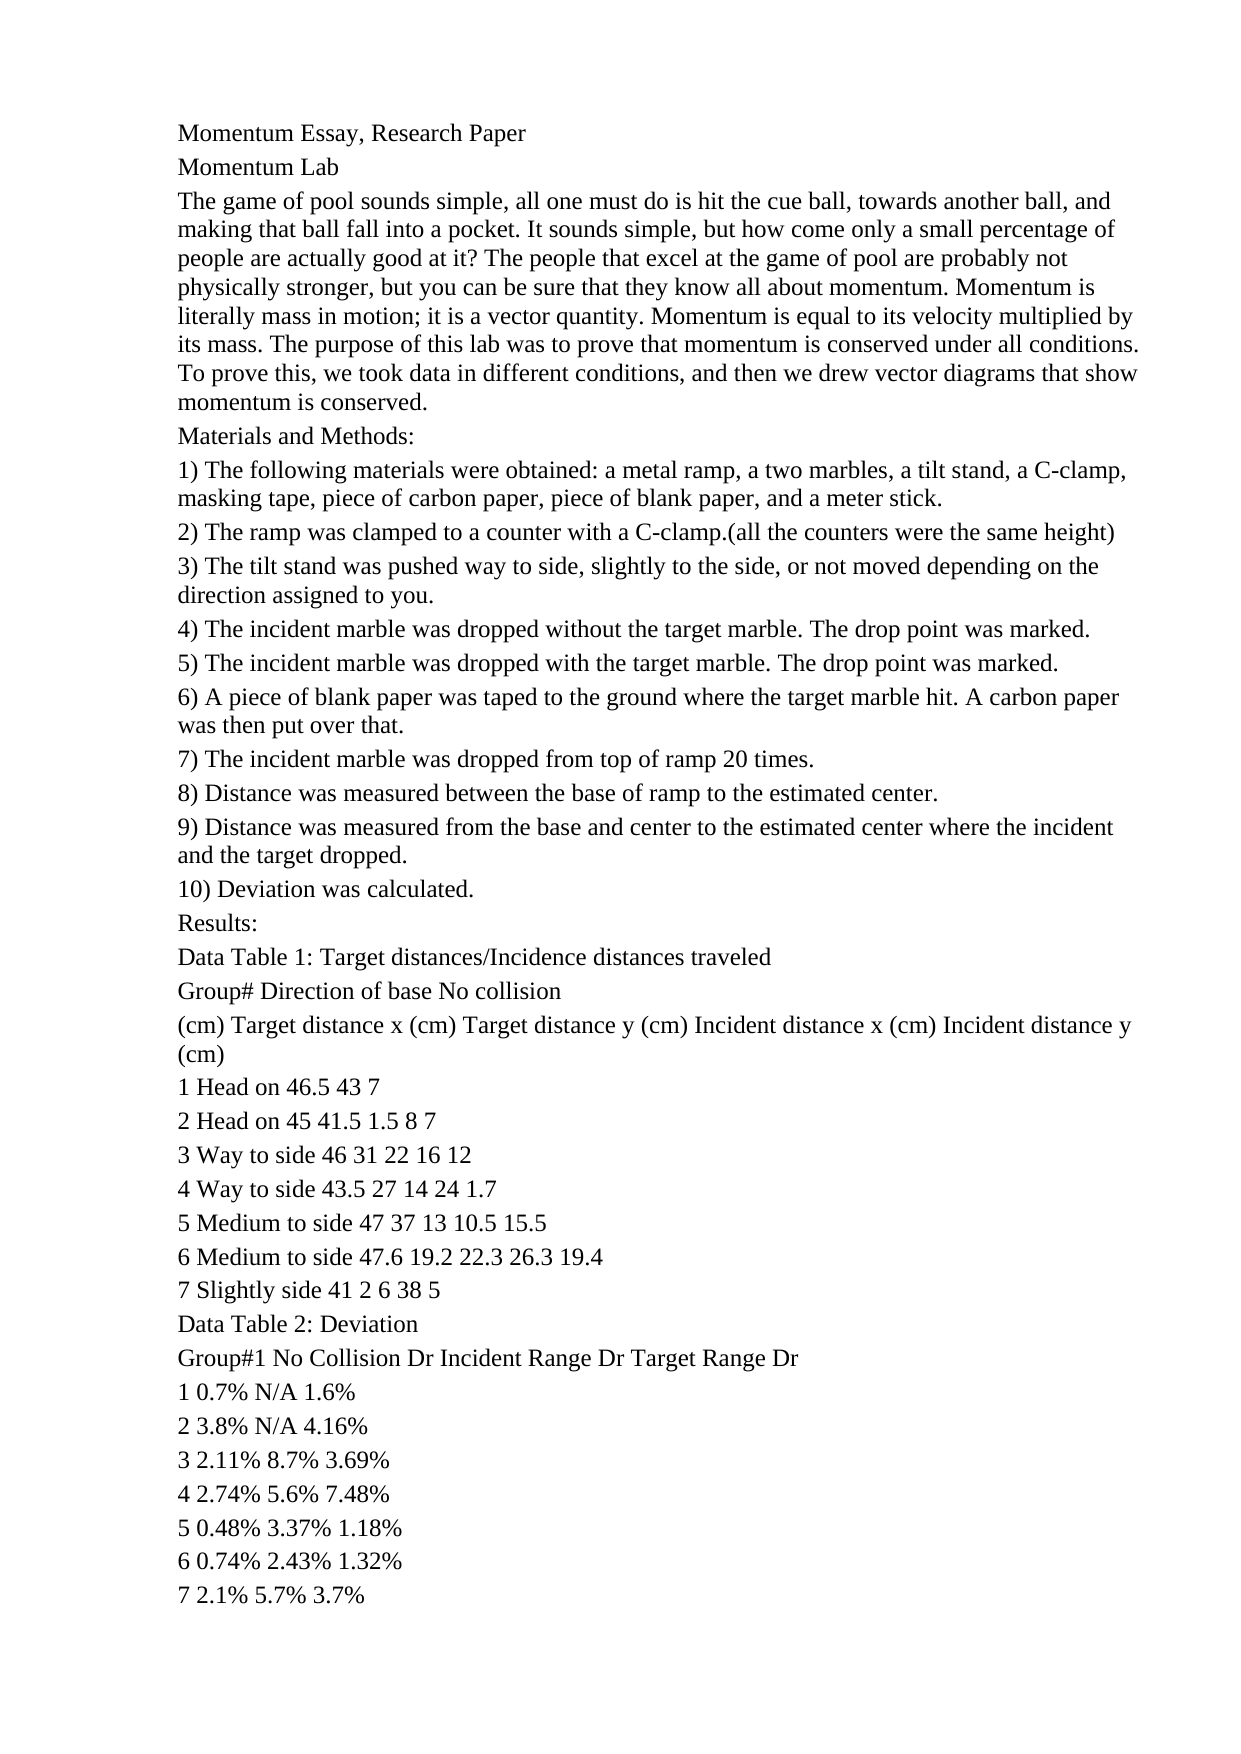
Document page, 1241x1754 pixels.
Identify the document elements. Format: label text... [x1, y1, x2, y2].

text 9) Distance was measured from the base and center to the estimated center where the incident and the target dropped. [177, 812, 1152, 869]
text 5 0.48% 3.37% 1.18% [177, 1513, 1152, 1541]
text 2 3.8% N/A 4.16% [177, 1411, 1152, 1440]
text Materials and Methods: [177, 421, 1152, 450]
text 4 2.74% 5.6% 7.48% [177, 1479, 1152, 1507]
text Results: [177, 908, 1152, 937]
text Momentum Essay, Research Paper [177, 118, 1152, 147]
text The game of pool sounds simple, all one must do is hit the cue ball, towards another ball, and making that ball fall into a pocket. It sounds simple, but how come only a small percentage of people are actually good at it? The people that excel at the game of pool are probably not physically stronger, but you can be sure that they know all about momentum. Momentum is literally mass in motion; it is a vector quantity. Momentum is equal to its velocity multiplied by its mass. The purpose of this lab was to prove that momentum is conserved under all conditions. To prove this, we took data in different conditions, and then we drew vector diagrams that show momentum is conserved. [177, 186, 1152, 416]
text 2) The ramp was clamped to a counter with a C-clamp.(all the counters were the same height) [177, 517, 1152, 546]
text 6 0.74% 2.43% 1.32% [177, 1546, 1152, 1575]
text 5) The incident marble was dropped with the target marble. The drop point was marked. [177, 648, 1152, 676]
text 4) The incident marble was dropped without the target marble. The drop point was marked. [177, 614, 1152, 643]
text 7 2.1% 5.7% 3.7% [177, 1580, 1152, 1609]
text 1 Head on 46.5 43 7 [177, 1072, 1152, 1101]
text 6 Medium to side 47.6 19.2 22.3 26.3 19.4 [177, 1242, 1152, 1271]
text 4 Way to side 43.5 27 14 24 1.7 [177, 1174, 1152, 1203]
text 7) The incident marble was dropped from top of ramp 20 times. [177, 744, 1152, 773]
text (cm) Target distance x (cm) Target distance y (cm) Incident distance x (cm) Incident distance y (cm) [177, 1010, 1152, 1067]
text 2 Head on 45 41.5 1.5 8 7 [177, 1106, 1152, 1135]
text 7 Slightly side 41 2 6 38 5 [177, 1276, 1152, 1304]
text 3 Way to side 46 31 22 16 12 [177, 1140, 1152, 1169]
text 3 2.11% 8.7% 3.69% [177, 1445, 1152, 1474]
text 8) Distance was measured between the base of ramp to the estimated center. [177, 778, 1152, 807]
text 10) Deviation was calculated. [177, 874, 1152, 903]
text Group# Direction of base No collision [177, 976, 1152, 1005]
text Data Table 2: Deviation [177, 1309, 1152, 1338]
text 6) A piece of blank paper was taped to the ground where the target marble hit. A carbon paper was then put over that. [177, 682, 1152, 739]
text 5 Medium to side 47 37 13 10.5 15.5 [177, 1208, 1152, 1237]
text Group#1 No Collision Dr Incident Range Dr Target Range Dr [177, 1343, 1152, 1372]
text 1) The following materials were obtained: a metal ramp, a two marbles, a tilt stand, a C-clamp, masking tape, piece of carbon paper, piece of blank paper, and a meter stick. [177, 455, 1152, 512]
text 3) The tilt stand was pushed way to side, slightly to the side, or not moved depending on the direction assigned to you. [177, 551, 1152, 609]
text 1 0.7% N/A 1.6% [177, 1377, 1152, 1406]
text Data Table 1: Target distances/Incidence distances traveled [177, 942, 1152, 971]
text Momentum Lab [177, 152, 1152, 181]
